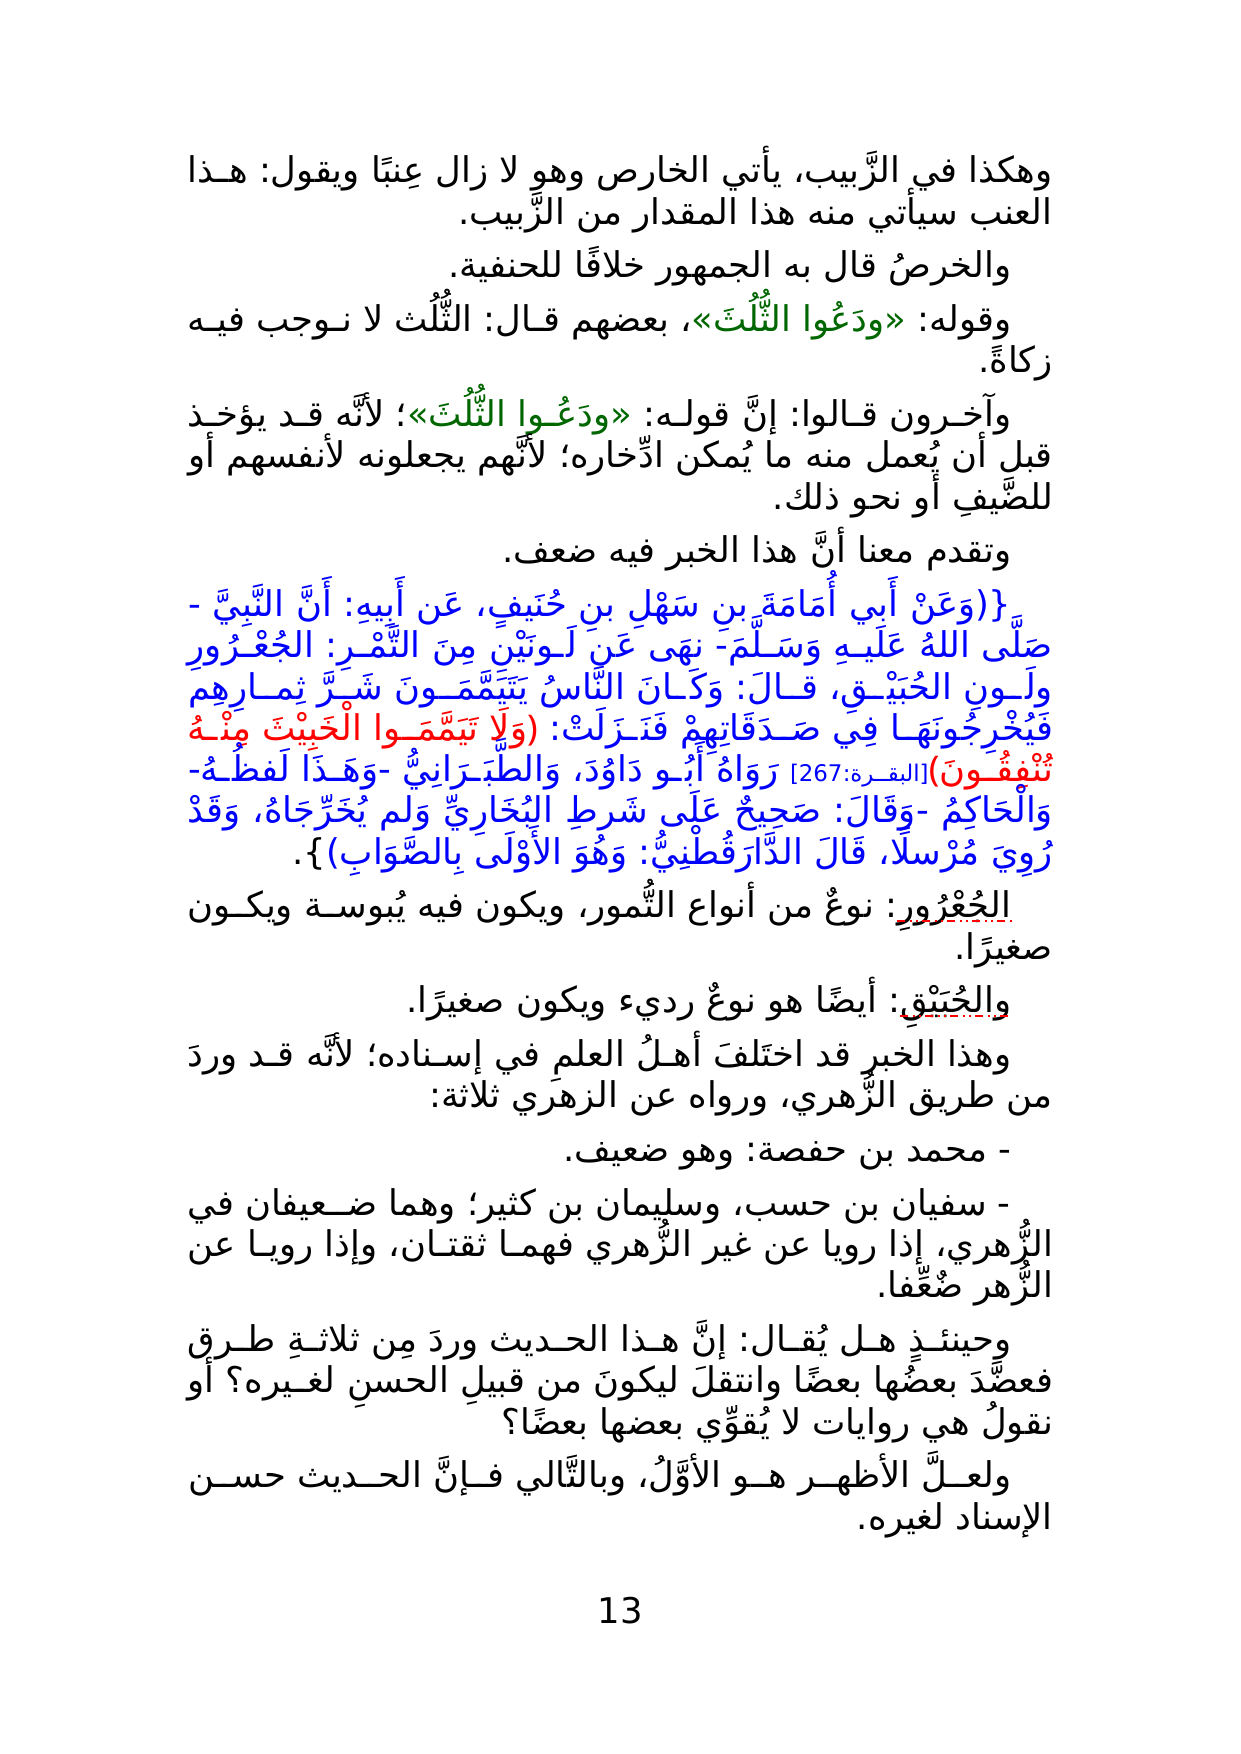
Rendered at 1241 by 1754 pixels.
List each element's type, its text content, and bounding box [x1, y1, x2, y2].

text وحينئذٍ هل يُقال: إنَّ هذا الحديث وردَ مِن ثلاثةِ طرق فعضَّدَ بعضُها بعضًا وانتقلَ ليكونَ من قبيلِ الحسنِ لغيره؟ أو نقولُ هي روايات لا يُقوِّي بعضها بعضًا؟ [187, 1319, 1053, 1442]
text - محمد بن حفصة: وهو ضعيف. [187, 1129, 1053, 1170]
text والحُبَيْقِ: أيضًا هو نوعٌ رديء ويكون صغيرًا. [187, 980, 1053, 1021]
text الجُعْرُورِ: نوعٌ من أنواع التُّمور، ويكون فيه يُبوسة ويكون صغيرًا. [187, 885, 1053, 967]
text ولعلَّ الأظهر هو الأوَّلُ، وبالتَّالي فإنَّ الحديث حسن الإسناد لغيره. [187, 1455, 1053, 1537]
text {(وَعَنْ أَبي أُمَامَةَ بنِ سَهْلِ بنِ حُنَيفٍ، عَن أَبِيهِ: أَنَّ النَّبِيَّ -صَلَّى اللهُ عَلَيهِ وَسَلَّمَ- نهَى عَن لَونَيْنِ مِنَ التَّمْرِ: الجُعْرُورِ ولَونِ الحُبَيْقِ، قالَ: وَكَانَ النَّاسُ يَتَيَمَّمَونَ شَرَّ ثِمارِهِم فَيُخْرِجُونَهَا فِي صَدَقَاتِهِمْ فَنَزَلَتْ: ﴿وَلَا تَيَمَّمَوا الْخَبِيْثَ مِنْهُ تُنْفِقُونَ﴾[البقرة:267] رَوَاهُ أَبُو دَاوُدَ، وَالطَّبَرَانِيُّ -وَهَذَا لَفظُهُ- وَالْحَاكِمُ -وَقَالَ: صَحِيحٌ عَلَى شَرطِ البُخَارِيِّ وَلم يُخَرِّجَاهُ، وَقَدْ رُوِيَ مُرْسلًا، قَالَ الدَّارَقُطْنِيُّ: وَهُوَ الأَوْلَى بِالصَّوَابِ)}. [187, 584, 1053, 872]
text - سفيان بن حسب، وسليمان بن كثير؛ وهما ضعيفان في الزُّهري، إذا رويا عن غير الزُّهري فهما ثقتان، وإذا رويا عن الزُّهر ضٌعِّفا. [187, 1182, 1053, 1306]
text وقوله: «ودَعُوا الثُّلُثَ»، بعضهم قال: الثُّلُث لا نوجب فيه زكاةً. [187, 299, 1053, 381]
text وهذا الخبر قد اختَلفَ أهلُ العلمِ في إسناده؛ لأنَّه قد وردَ من طريق الزُّهري، ورواه عن الزهري ثلاثة: [187, 1034, 1053, 1116]
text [187, 150, 1053, 232]
text والخرصُ قال به الجمهور خلافًا للحنفية. [187, 245, 1053, 286]
text وتقدم معنا أنَّ هذا الخبر فيه ضعف. [187, 530, 1053, 571]
text وآخرون قالوا: إنَّ قوله: «ودَعُوا الثُّلُثَ»؛ لأنَّه قد يؤخذ قبل أن يُعمل منه ما يُمكن ادِّخاره؛ لأنَّهم يجعلونه لأنفسهم أو للضَّيفِ أو نحو ذلك. [187, 394, 1053, 517]
